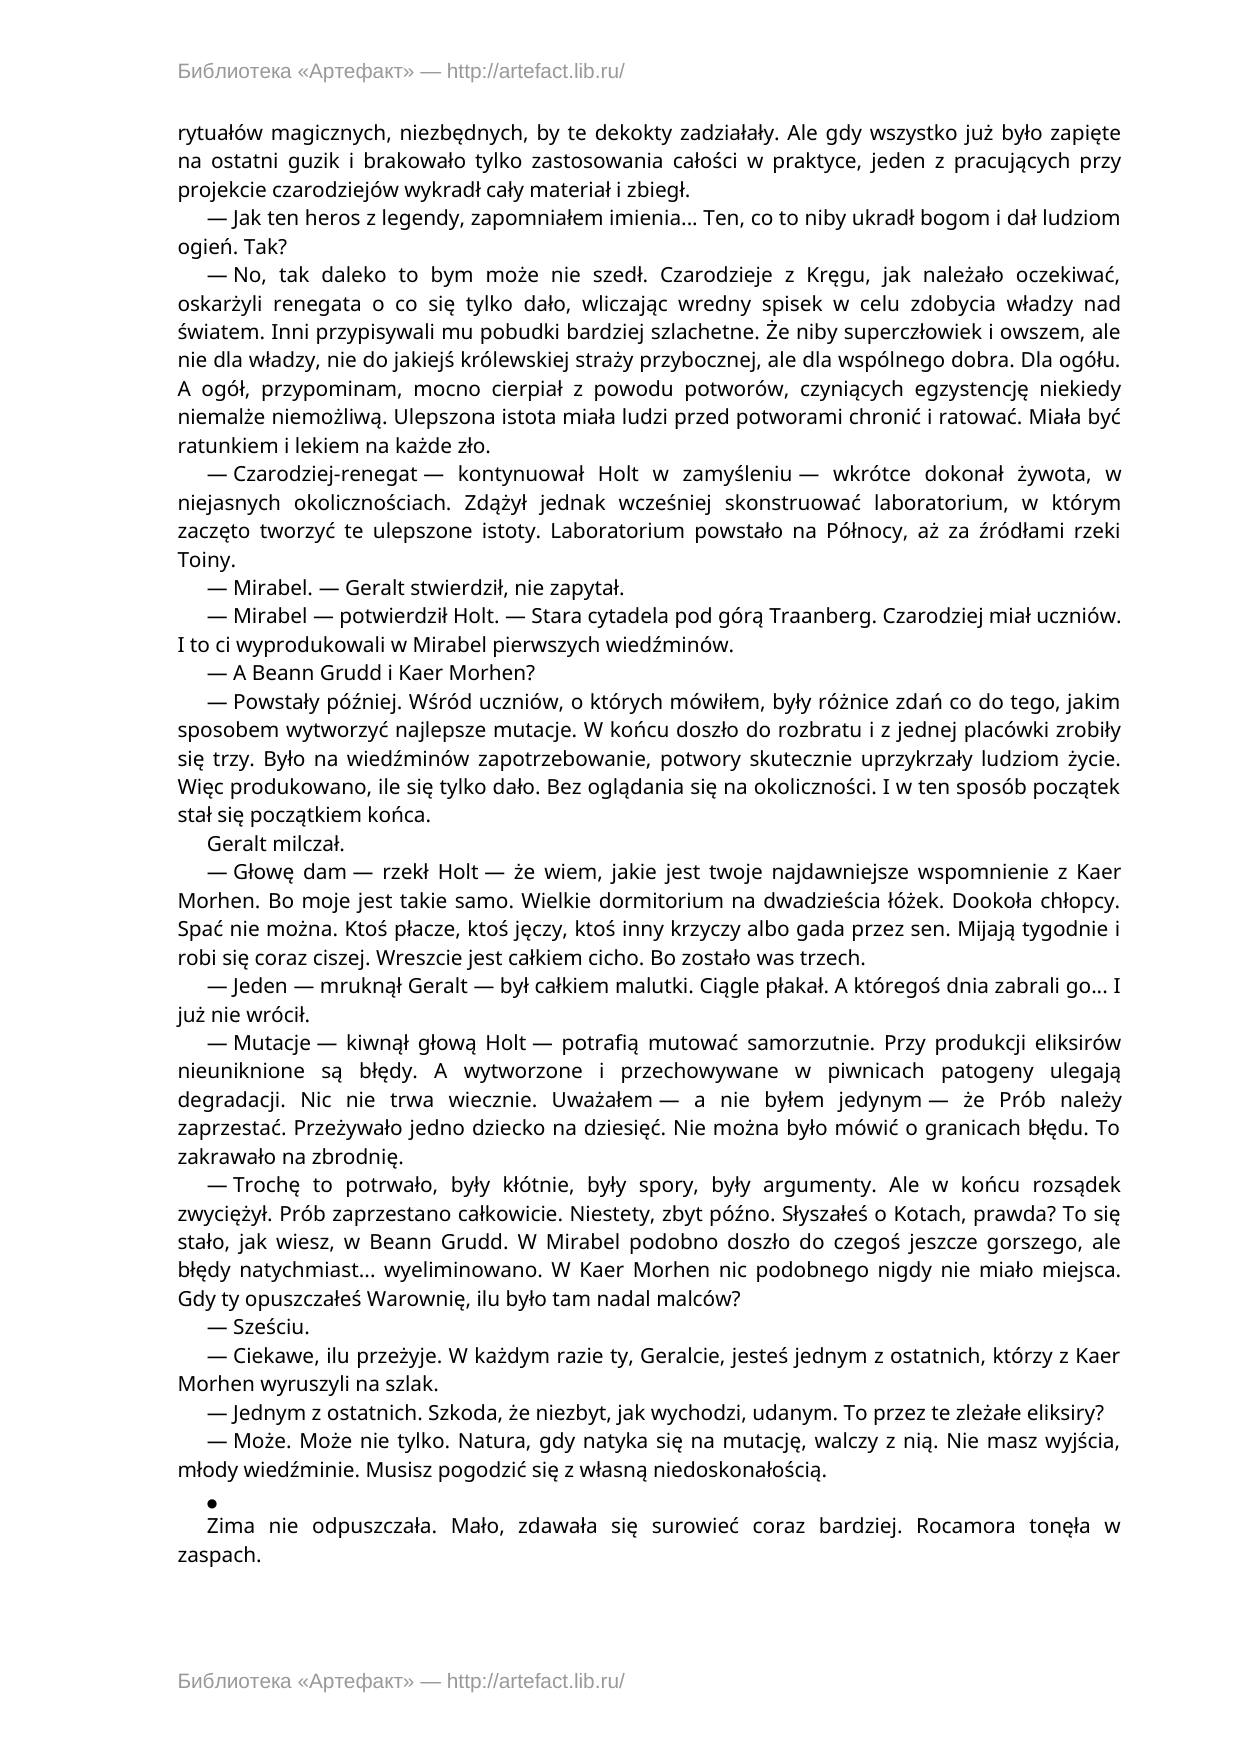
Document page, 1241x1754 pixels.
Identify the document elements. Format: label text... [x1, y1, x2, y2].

text — Głowę dam — rzekł Holt — że wiem, jakie jest twoje najdawniejsze wspomnienie z Kaer Morhen. Bo moje jest takie samo. Wielkie dormitorium na dwadzieścia łóżek. Dookoła chłopcy. Spać nie można. Ktoś płacze, ktoś jęczy, ktoś inny krzyczy albo gada przez sen. Mijają tygodnie i robi się coraz ciszej. Wreszcie jest całkiem cicho. Bo zostało was trzech. [177, 857, 1122, 971]
text — Mutacje — kiwnął głową Holt — potrafią mutować samorzutnie. Przy produkcji eliksirów nieuniknione są błędy. A wytworzone i przechowywane w piwnicach patogeny ulegają degradacji. Nic nie trwa wiecznie. Uważałem — a nie byłem jedynym — że Prób należy zaprzestać. Przeżywało jedno dziecko na dziesięć. Nie można było mówić o granicach błędu. To zakrawało na zbrodnię. [177, 1028, 1122, 1170]
text Geralt milczał. [177, 829, 1122, 857]
text — Może. Może nie tylko. Natura, gdy natyka się na mutację, walczy z nią. Nie masz wyjścia, młody wiedźminie. Musisz pogodzić się z własną niedoskonałością. [177, 1426, 1122, 1483]
text — Jak ten heros z legendy, zapomniałem imienia... Ten, co to niby ukradł bogom i dał ludziom ogień. Tak? [177, 203, 1122, 260]
text — Jeden — mruknął Geralt — był całkiem malutki. Ciągle płakał. A któregoś dnia zabrali go... I już nie wrócił. [177, 971, 1122, 1028]
text Zima nie odpuszczała. Mało, zdawała się surowieć coraz bardziej. Rocamora tonęła w zaspach. [177, 1512, 1122, 1568]
text — Mirabel. — Geralt stwierdził, nie zapytał. [177, 573, 1122, 602]
text — Mirabel — potwierdził Holt. — Stara cytadela pod górą Traanberg. Czarodziej miał uczniów. I to ci wyprodukowali w Mirabel pierwszych wiedźminów. [177, 602, 1122, 658]
text — Ciekawe, ilu przeżyje. W każdym razie ty, Geralcie, jesteś jednym z ostatnich, którzy z Kaer Morhen wyruszyli na szlak. [177, 1341, 1122, 1398]
text — Jednym z ostatnich. Szkoda, że niezbyt, jak wychodzi, udanym. To przez te zleżałe eliksiry? [177, 1398, 1122, 1426]
text — A Beann Grudd i Kaer Morhen? [177, 658, 1122, 687]
text — No, tak daleko to bym może nie szedł. Czarodzieje z Kręgu, jak należało oczekiwać, oskarżyli renegata o co się tylko dało, wliczając wredny spisek w celu zdobycia władzy nad światem. Inni przypisywali mu pobudki bardziej szlachetne. Że niby superczłowiek i owszem, ale nie dla władzy, nie do jakiejś królewskiej straży przybocznej, ale dla wspólnego dobra. Dla ogółu. A ogół, przypominam, mocno cierpiał z powodu potworów, czyniących egzystencję niekiedy niemalże niemożliwą. Ulepszona istota miała ludzi przed potworami chronić i ratować. Miała być ratunkiem i lekiem na każde zło. [177, 260, 1122, 459]
text — Powstały później. Wśród uczniów, o których mówiłem, były różnice zdań co do tego, jakim sposobem wytworzyć najlepsze mutacje. W końcu doszło do rozbratu i z jednej placówki zrobiły się trzy. Było na wiedźminów zapotrzebowanie, potwory skutecznie uprzykrzały ludziom życie. Więc produkowano, ile się tylko dało. Bez oglądania się na okoliczności. I w ten sposób początek stał się początkiem końca. [177, 687, 1122, 829]
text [177, 118, 1122, 203]
text — Czarodziej-renegat — kontynuował Holt w zamyśleniu — wkrótce dokonał żywota, w niejasnych okolicznościach. Zdążył jednak wcześniej skonstruować laboratorium, w którym zaczęto tworzyć te ulepszone istoty. Laboratorium powstało na Północy, aż za źródłami rzeki Toiny. [177, 459, 1122, 573]
text ● [177, 1483, 1122, 1512]
text — Sześciu. [177, 1312, 1122, 1341]
text — Trochę to potrwało, były kłótnie, były spory, były argumenty. Ale w końcu rozsądek zwyciężył. Prób zaprzestano całkowicie. Niestety, zbyt późno. Słyszałeś o Kotach, prawda? To się stało, jak wiesz, w Beann Grudd. W Mirabel podobno doszło do czegoś jeszcze gorszego, ale błędy natychmiast... wyeliminowano. W Kaer Morhen nic podobnego nigdy nie miało miejsca. Gdy ty opuszczałeś Warownię, ilu było tam nadal malców? [177, 1170, 1122, 1312]
